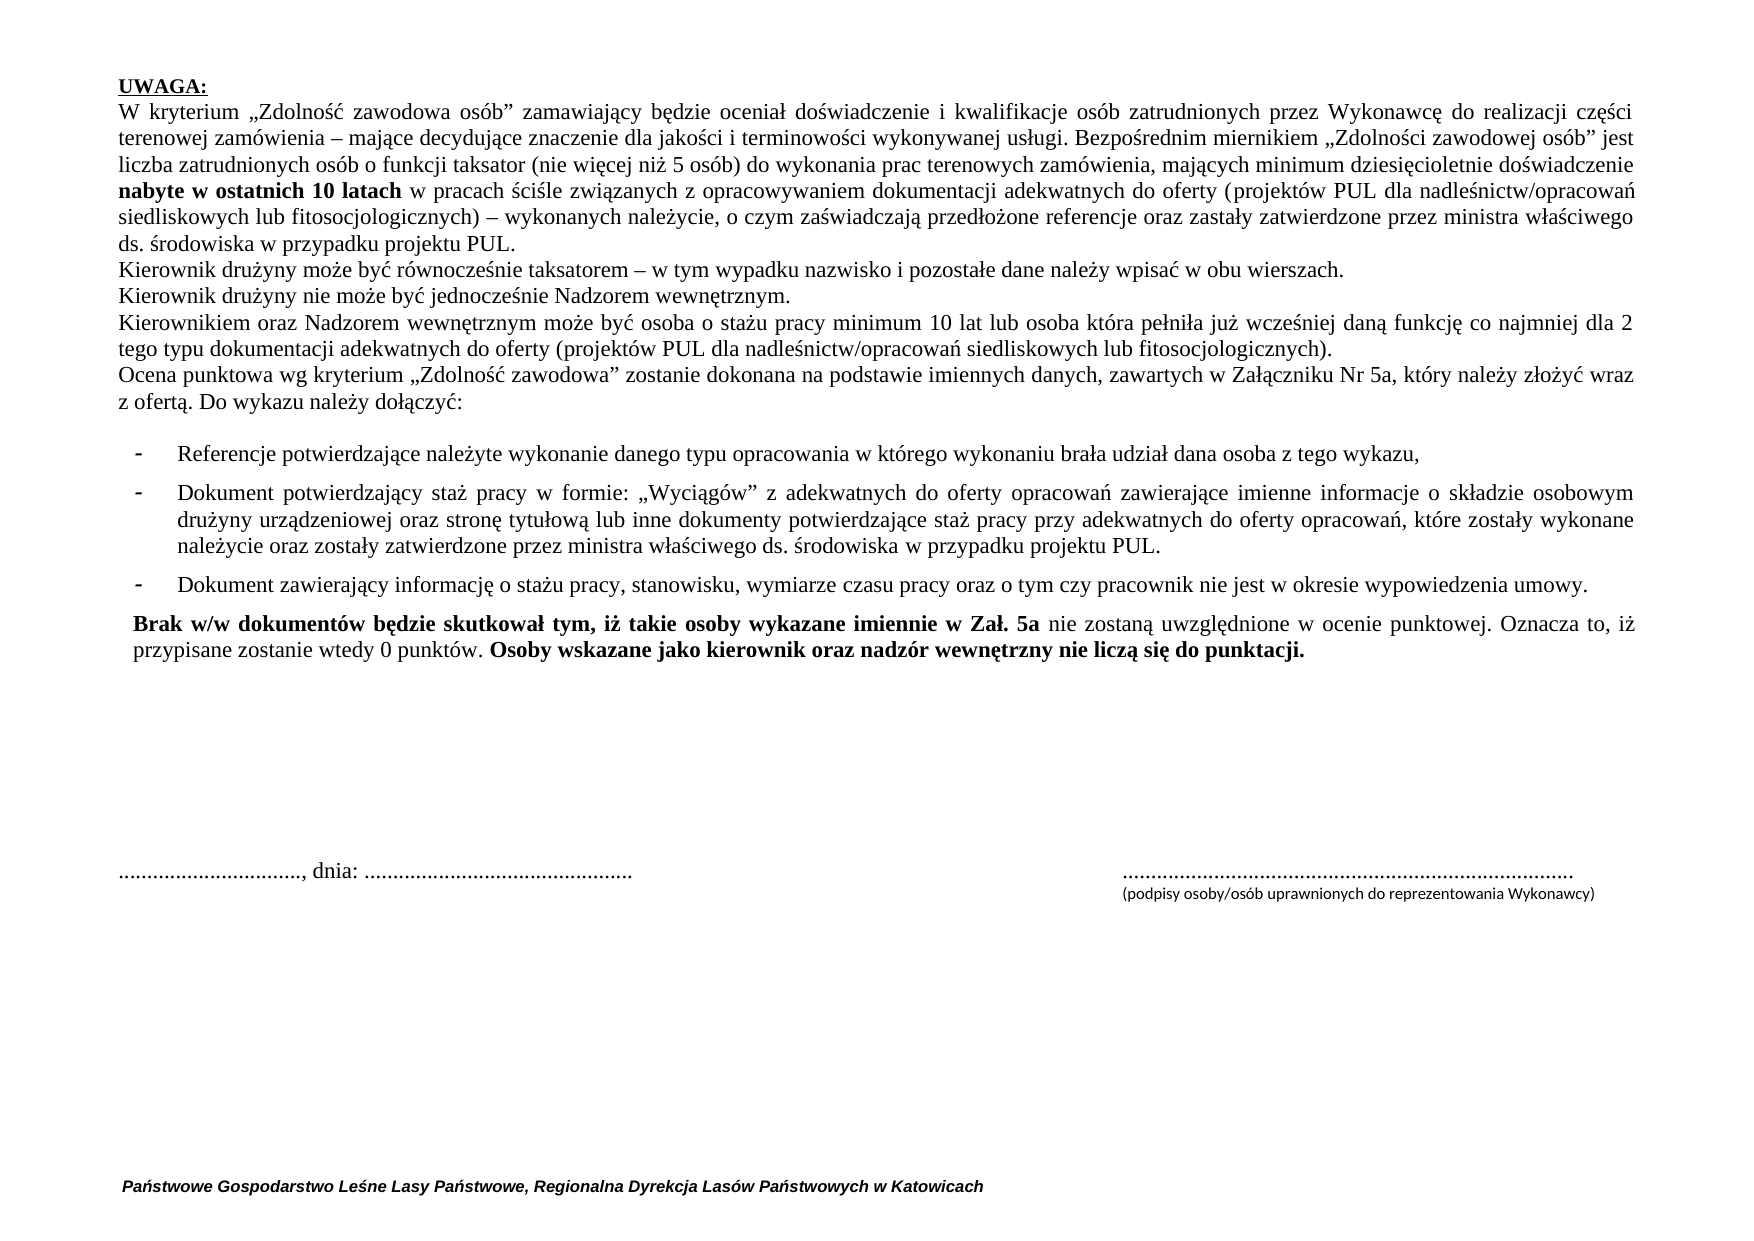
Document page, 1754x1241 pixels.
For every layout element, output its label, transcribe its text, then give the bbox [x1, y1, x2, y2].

text Kierownik drużyny może być równocześnie taksatorem – w tym wypadku nazwisko i pozostałe dane należy wpisać w obu wierszach. [118, 256, 1636, 282]
text UWAGA: [118, 74, 1636, 98]
list Referencje potwierdzające należyte wykonanie danego typu opracowania w którego wykonaniu brała udział dana osoba z tego wykazu, [133, 441, 1636, 467]
list Dokument potwierdzający staż pracy w formie: „Wyciągów” z adekwatnych do oferty opracowań zawierające imienne informacje o składzie osobowym drużyny urządzeniowej oraz stronę tytułową lub inne dokumenty potwierdzające staż pracy przy adekwatnych do oferty opracowań, które zostały wykonane należycie oraz zostały zatwierdzone przez ministra właściwego ds. środowiska w przypadku projektu PUL. [133, 479, 1636, 558]
text Ocena punktowa wg kryterium „Zdolność zawodowa” zostanie dokonana na podstawie imiennych danych, zawartych w Załączniku Nr 5a, który należy złożyć wraz z ofertą. Do wykazu należy dołączyć: [118, 361, 1636, 414]
text Kierownik drużyny nie może być jednocześnie Nadzorem wewnętrznym. [118, 282, 1636, 309]
text Brak w/w dokumentów będzie skutkował tym, iż takie osoby wykazane imiennie w Zał. 5a nie zostaną uwzględnione w ocenie punktowej. Oznacza to, iż przypisane zostanie wtedy 0 punktów. Osoby wskazane jako kierownik oraz nadzór wewnętrzny nie liczą się do punktacji. [133, 610, 1636, 662]
list Dokument zawierający informację o stażu pracy, stanowisku, wymiarze czasu pracy oraz o tym czy pracownik nie jest w okresie wypowiedzenia umowy. [133, 571, 1636, 597]
text Kierownikiem oraz Nadzorem wewnętrznym może być osoba o stażu pracy minimum 10 lat lub osoba która pełniła już wcześniej daną funkcję co najmniej dla 2 tego typu dokumentacji adekwatnych do oferty (projektów PUL dla nadleśnictw/opracowań siedliskowych lub fitosocjologicznych). [118, 309, 1636, 361]
text (podpisy osoby/osób uprawnionych do reprezentowania Wykonawcy) [118, 883, 1636, 903]
text W kryterium „Zdolność zawodowa osób” zamawiający będzie oceniał doświadczenie i kwalifikacje osób zatrudnionych przez Wykonawcę do realizacji części terenowej zamówienia – mające decydujące znaczenie dla jakości i terminowości wykonywanej usługi. Bezpośrednim miernikiem „Zdolności zawodowej osób” jest liczba zatrudnionych osób o funkcji taksator (nie więcej niż 5 osób) do wykonania prac terenowych zamówienia, mających minimum dziesięcioletnie doświadczenie nabyte w ostatnich 10 latach w pracach ściśle związanych z opracowywaniem dokumentacji adekwatnych do oferty (projektów PUL dla nadleśnictw/opracowań siedliskowych lub fitosocjologicznych) – wykonanych należycie, o czym zaświadczają przedłożone referencje oraz zastały zatwierdzone przez ministra właściwego ds. środowiska w przypadku projektu PUL. [118, 98, 1636, 256]
text ................................, dnia: ............................................... ............................................................................... [118, 857, 1636, 883]
